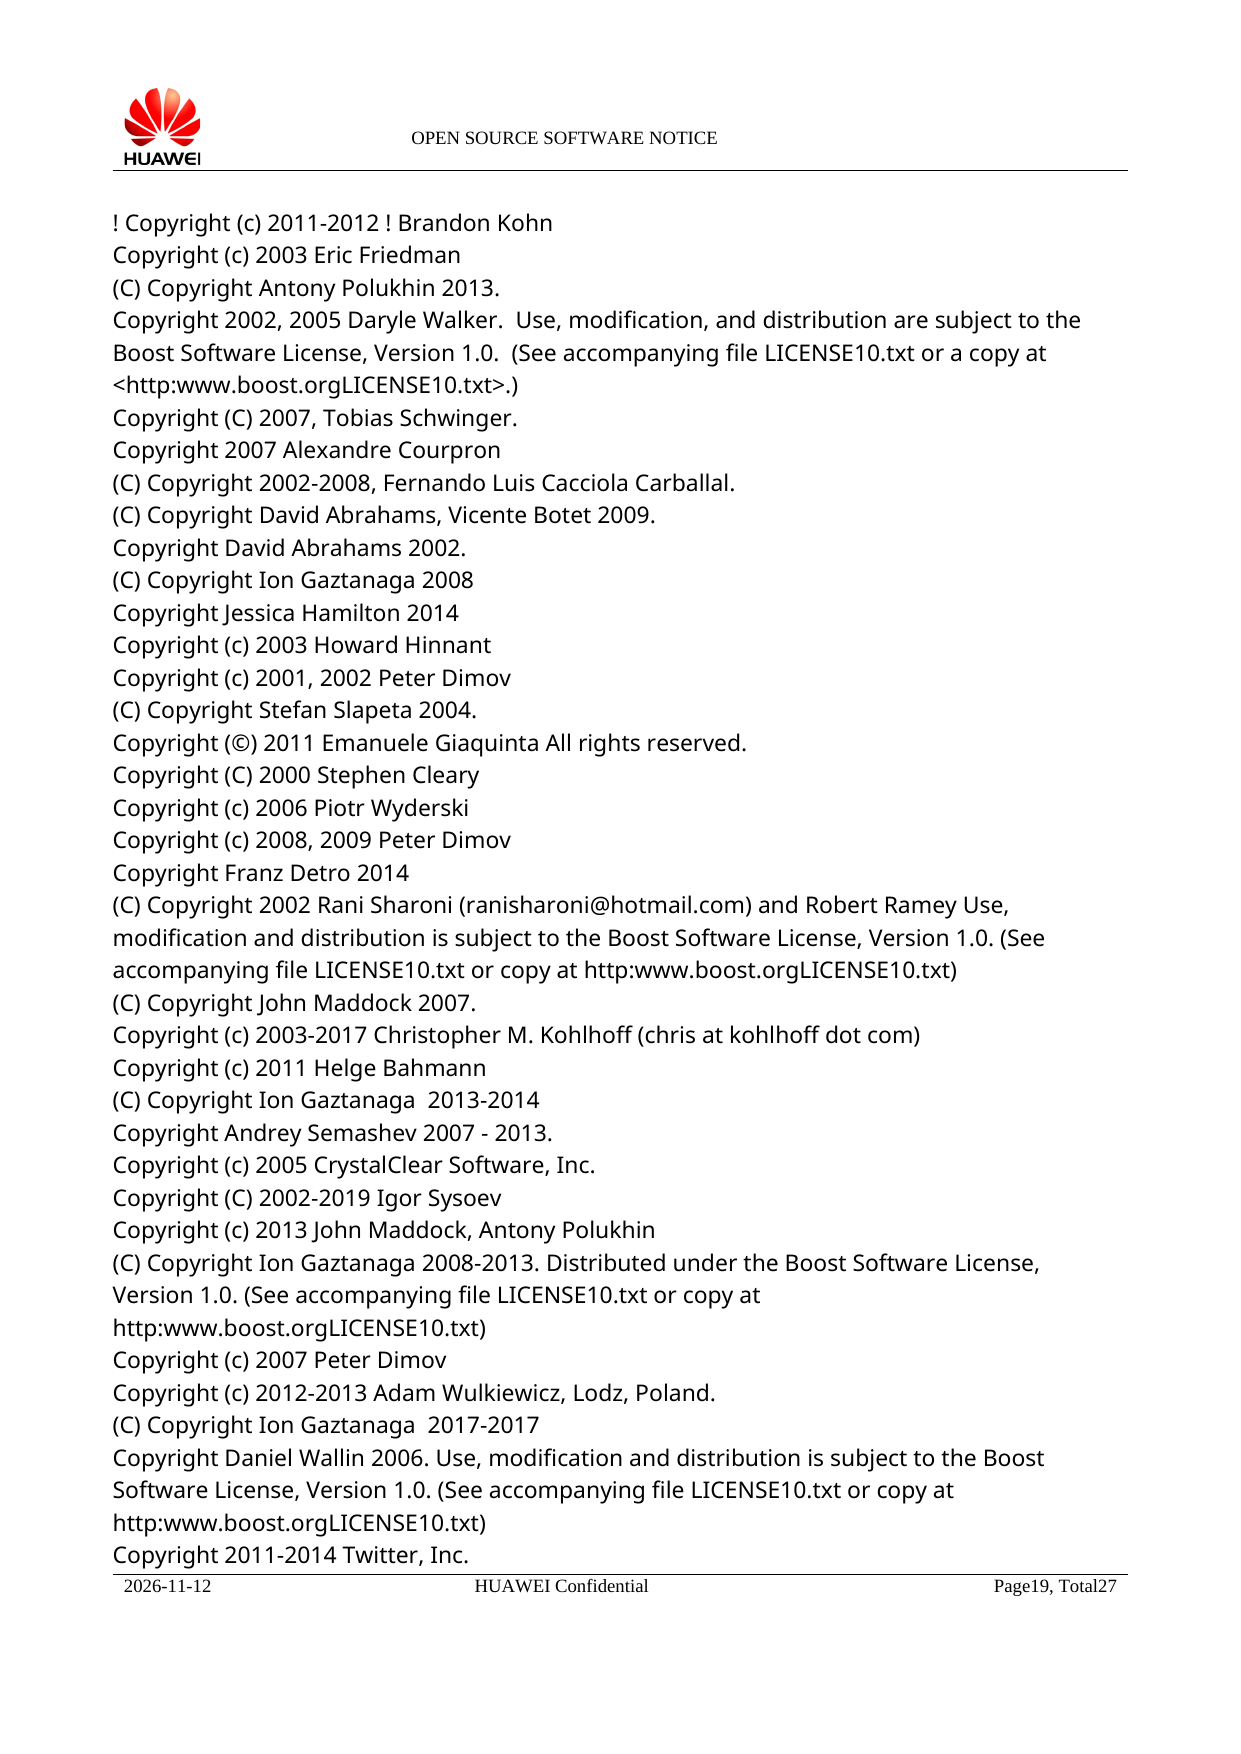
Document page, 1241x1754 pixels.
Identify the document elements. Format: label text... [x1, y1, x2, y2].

picture [124, 88, 201, 165]
